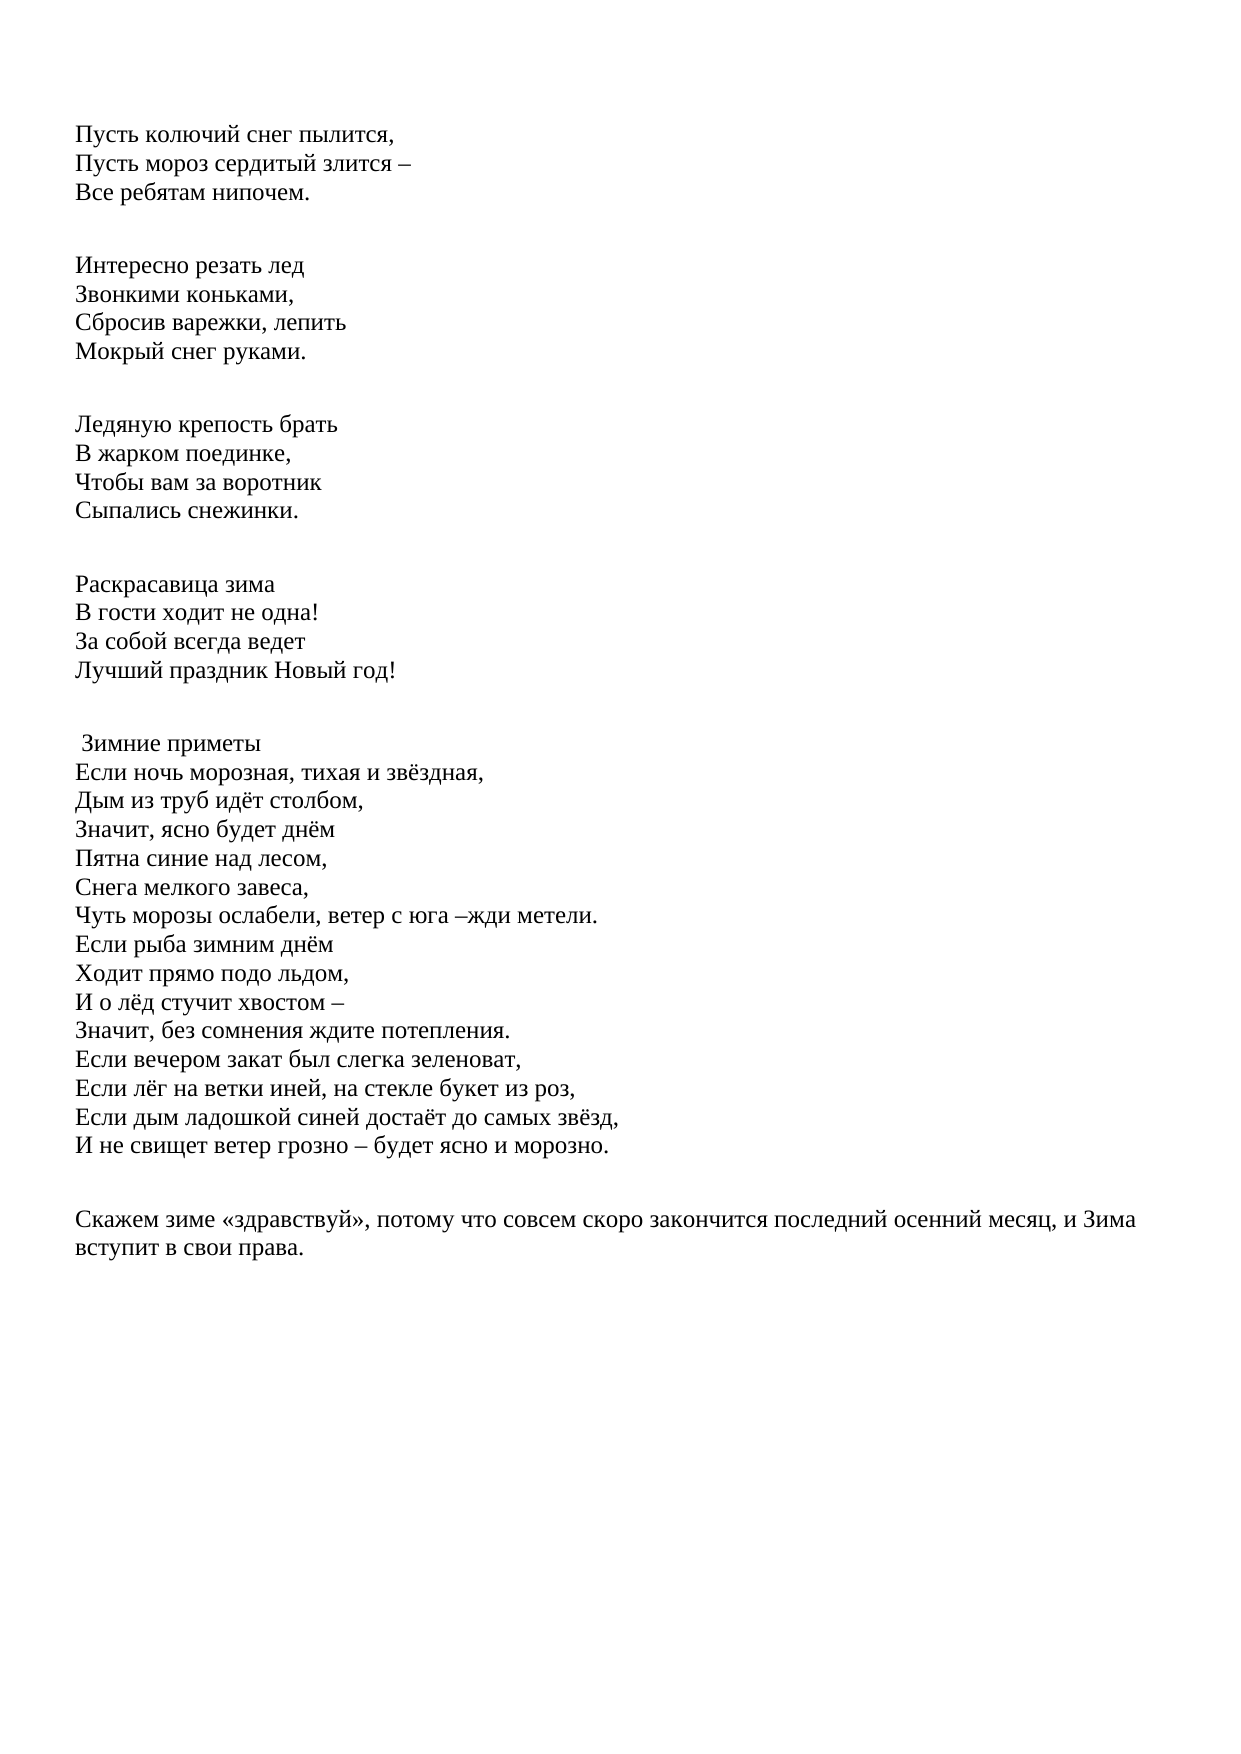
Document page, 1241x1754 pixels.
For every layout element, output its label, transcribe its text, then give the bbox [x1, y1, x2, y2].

text Ледяную крепость брать [75, 409, 1165, 438]
text В жарком поединке, [75, 438, 1165, 467]
text Если рыба зимним днём [75, 929, 1165, 958]
text Сбросив варежки, лепить [75, 307, 1165, 336]
text Зимние приметы [75, 728, 1165, 757]
text Пусть мороз сердитый злится – [75, 148, 1165, 177]
text Если лёг на ветки иней, на стекле букет из роз, [75, 1073, 1165, 1102]
text Значит, без сомнения ждите потепления. [75, 1016, 1165, 1044]
text В гости ходит не одна! [75, 597, 1165, 626]
text За собой всегда ведет [75, 626, 1165, 655]
text И о лёд стучит хвостом – [75, 987, 1165, 1016]
text Звонкими коньками, [75, 279, 1165, 307]
text Раскрасавица зима [75, 569, 1165, 597]
text Снега мелкого завеса, [75, 872, 1165, 901]
text Чтобы вам за воротник [75, 467, 1165, 496]
text Если вечером закат был слегка зеленоват, [75, 1044, 1165, 1073]
text Мокрый снег руками. [75, 336, 1165, 365]
text Интересно резать лед [75, 250, 1165, 279]
text Сыпались снежинки. [75, 496, 1165, 524]
text Пусть колючий снег пылится, [75, 119, 1165, 148]
text Все ребятам нипочем. [75, 177, 1165, 206]
text Скажем зиме «здравствуй», потому что совсем скоро закончится последний осенний месяц, и Зима вступит в свои права. [75, 1204, 1165, 1261]
text Чуть морозы ослабели, ветер с юга –жди метели. [75, 901, 1165, 929]
text Дым из труб идёт столбом, [75, 786, 1165, 814]
text Значит, ясно будет днём [75, 814, 1165, 843]
text Ходит прямо подо льдом, [75, 958, 1165, 987]
text Если дым ладошкой синей достаёт до самых звёзд, [75, 1102, 1165, 1131]
text Пятна синие над лесом, [75, 843, 1165, 872]
text И не свищет ветер грозно – будет ясно и морозно. [75, 1131, 1165, 1159]
text Если ночь морозная, тихая и звёздная, [75, 757, 1165, 786]
text Лучший праздник Новый год! [75, 655, 1165, 684]
